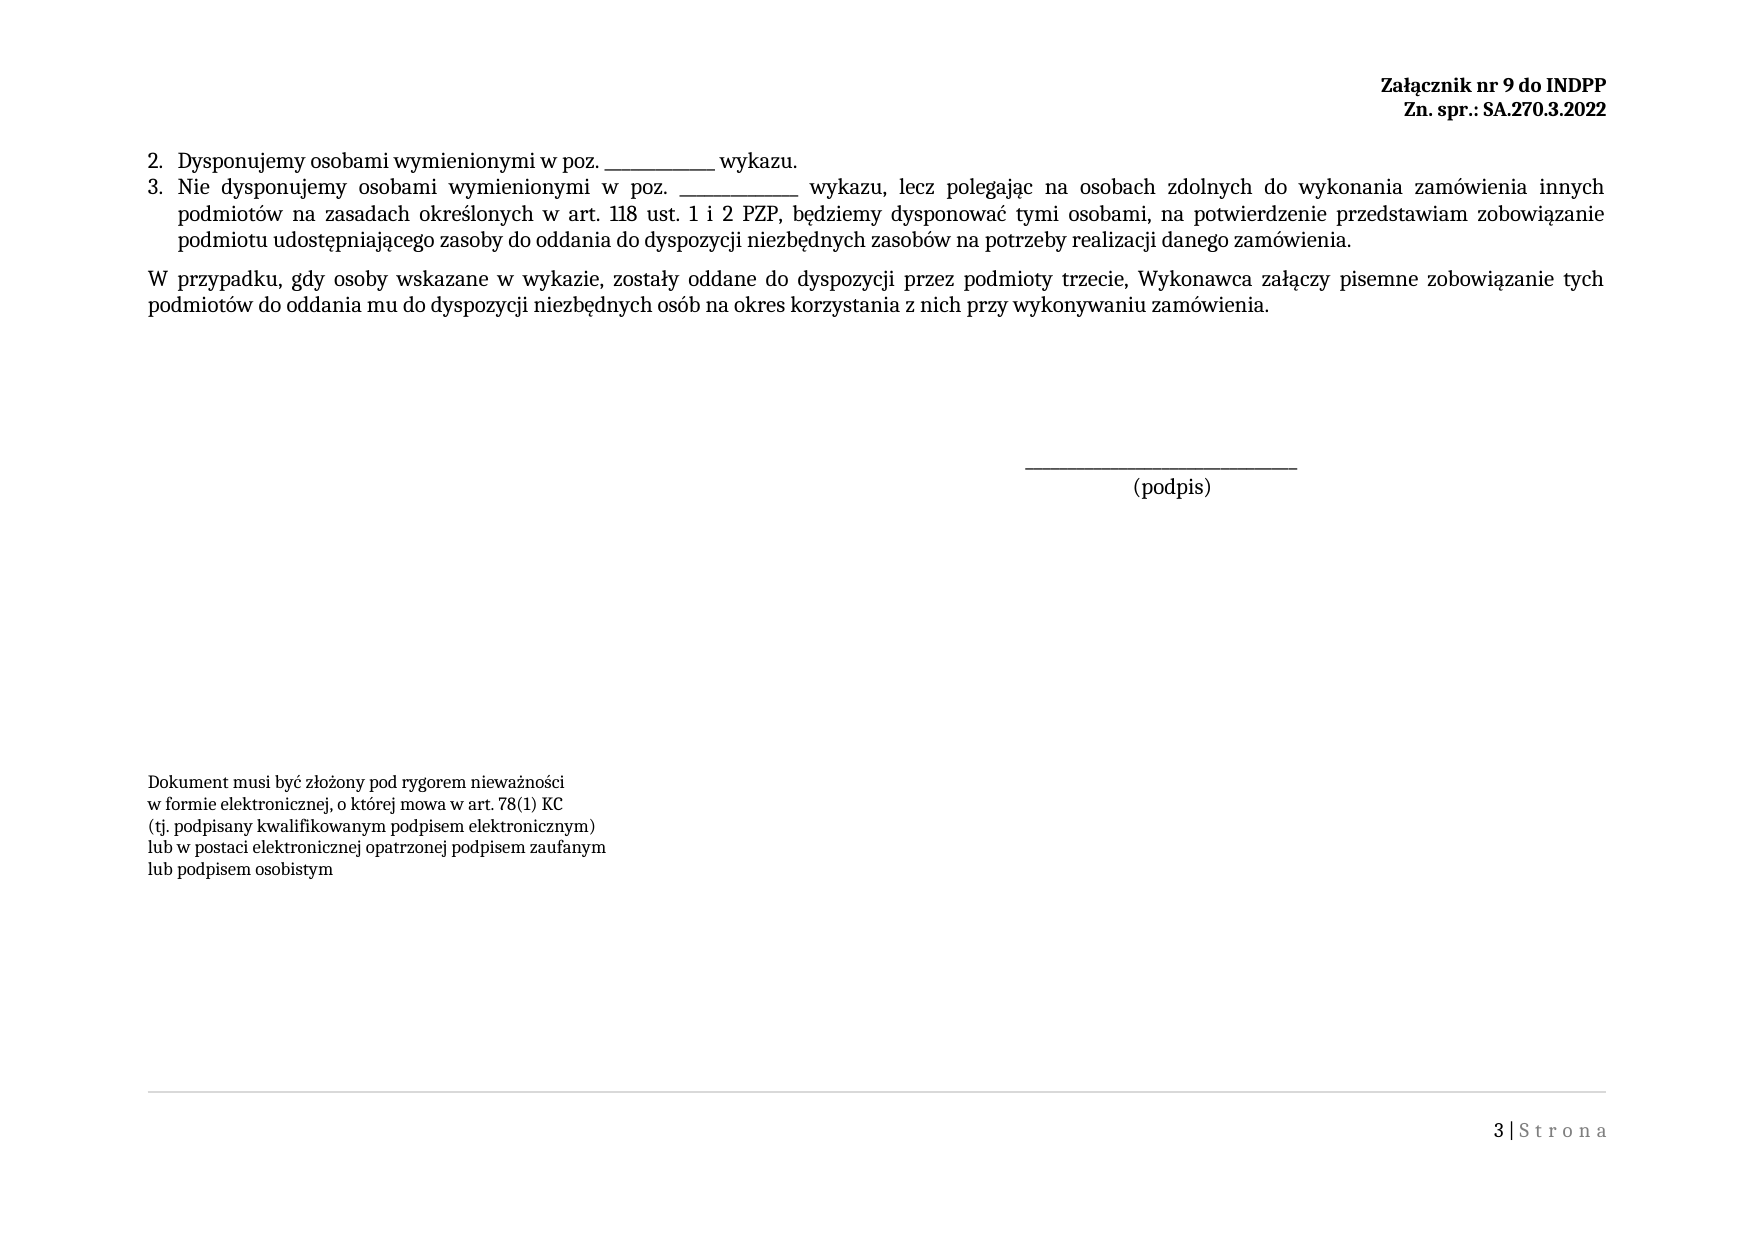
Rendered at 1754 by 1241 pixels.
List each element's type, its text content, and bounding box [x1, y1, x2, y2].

text (tj. podpisany kwalifikowanym podpisem elektronicznym) [148, 815, 1606, 837]
text W przypadku, gdy osoby wskazane w wykazie, zostały oddane do dyspozycji przez podmioty trzecie, Wykonawca załączy pisemne zobowiązanie tych podmiotów do oddania mu do dyspozycji niezbędnych osób na okres korzystania z nich przy wykonywaniu zamówienia. [148, 266, 1606, 318]
list Dysponujemy osobami wymienionymi w poz. _____________ wykazu. [148, 148, 1606, 174]
text w formie elektronicznej, o której mowa w art. 78(1) KC [148, 793, 1606, 815]
text ________________________________ (podpis) [738, 447, 1606, 500]
text lub podpisem osobistym [148, 858, 1606, 880]
text Dokument musi być złożony pod rygorem nieważności [148, 772, 1606, 793]
list Nie dysponujemy osobami wymienionymi w poz. ______________ wykazu, lecz polegając na osobach zdolnych do wykonania zamówienia innych podmiotów na zasadach określonych w art. 118 ust. 1 i 2 PZP, będziemy dysponować tymi osobami, na potwierdzenie przedstawiam zobowiązanie podmiotu udostępniającego zasoby do oddania do dyspozycji niezbędnych zasobów na potrzeby realizacji danego zamówienia. [148, 174, 1606, 253]
text lub w postaci elektronicznej opatrzonej podpisem zaufanym [148, 837, 1606, 858]
